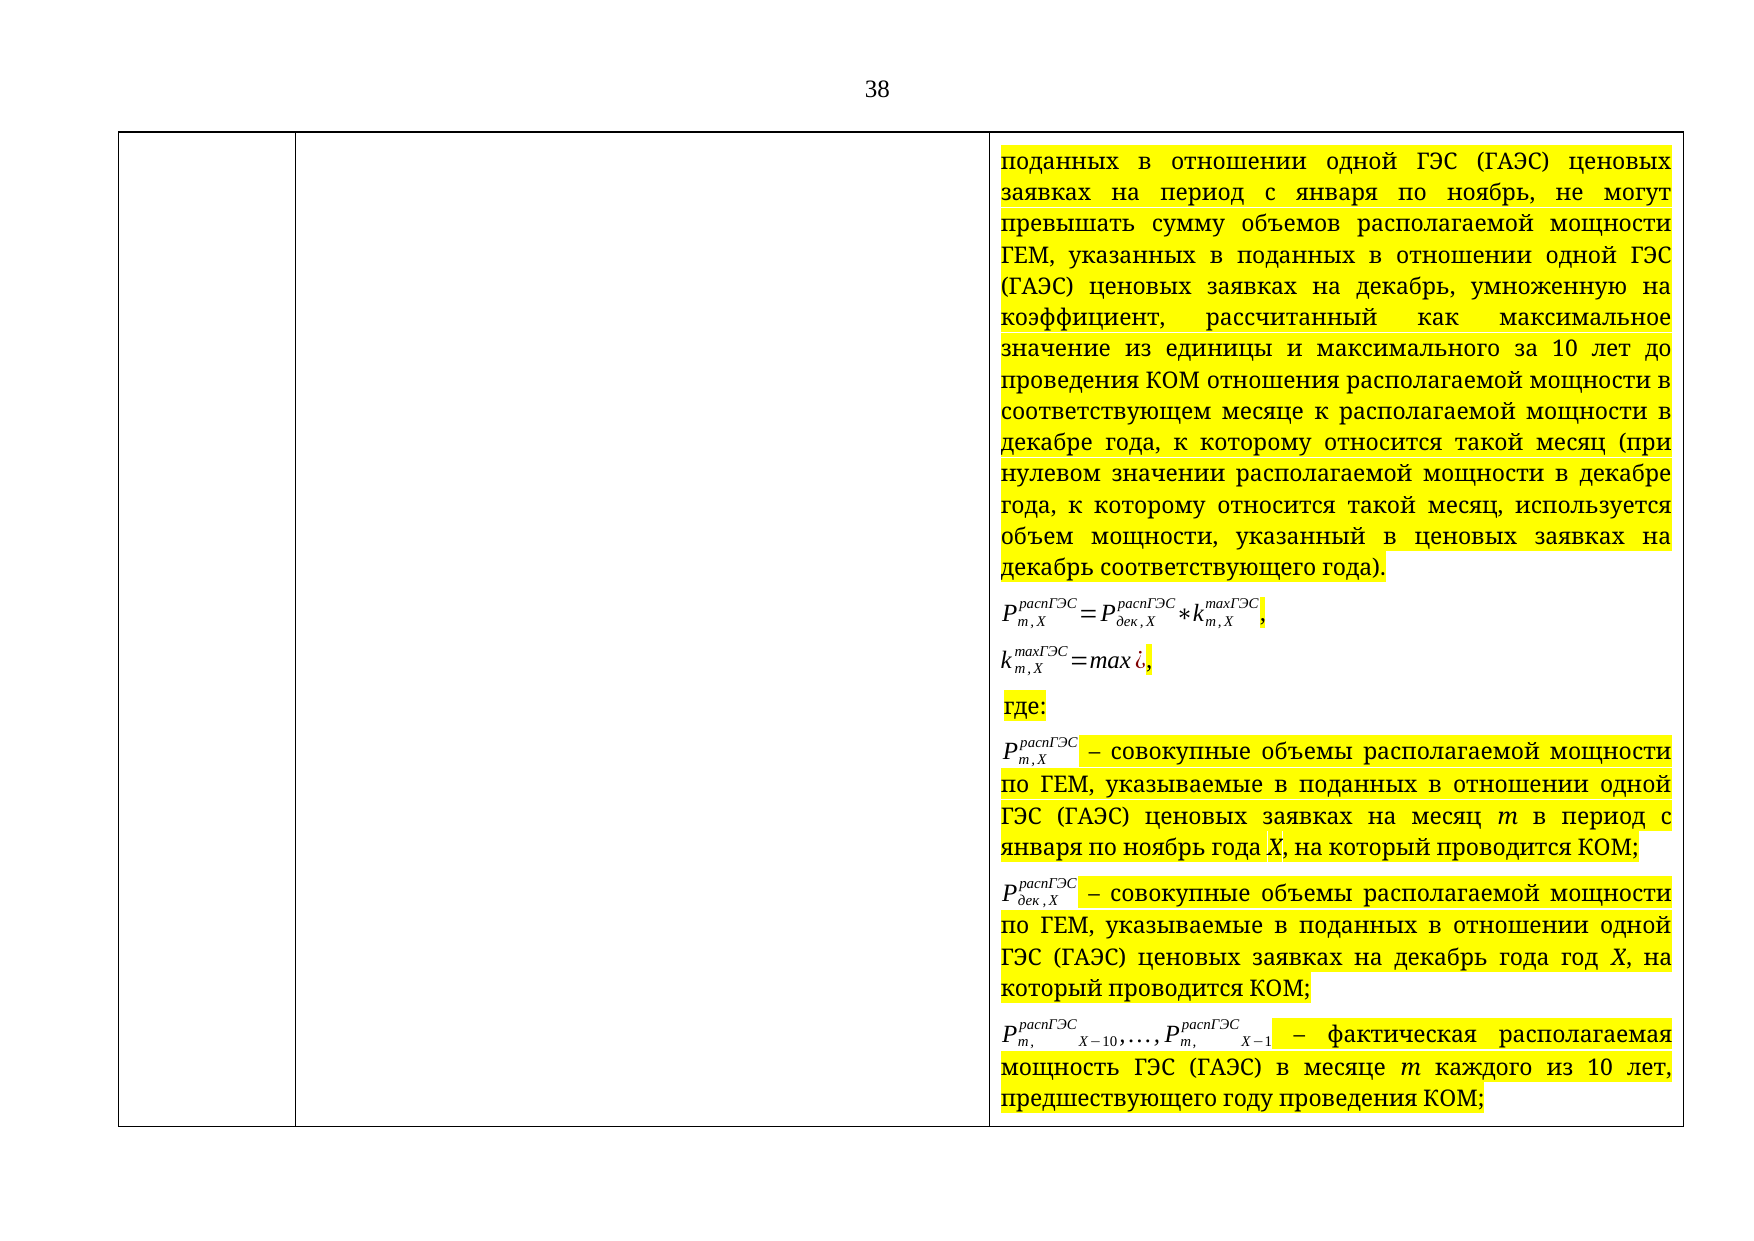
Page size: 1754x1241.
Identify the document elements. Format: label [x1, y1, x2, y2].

table_cell [119, 133, 295, 1126]
table_cell [296, 133, 989, 1126]
table_cell [990, 133, 1683, 1126]
